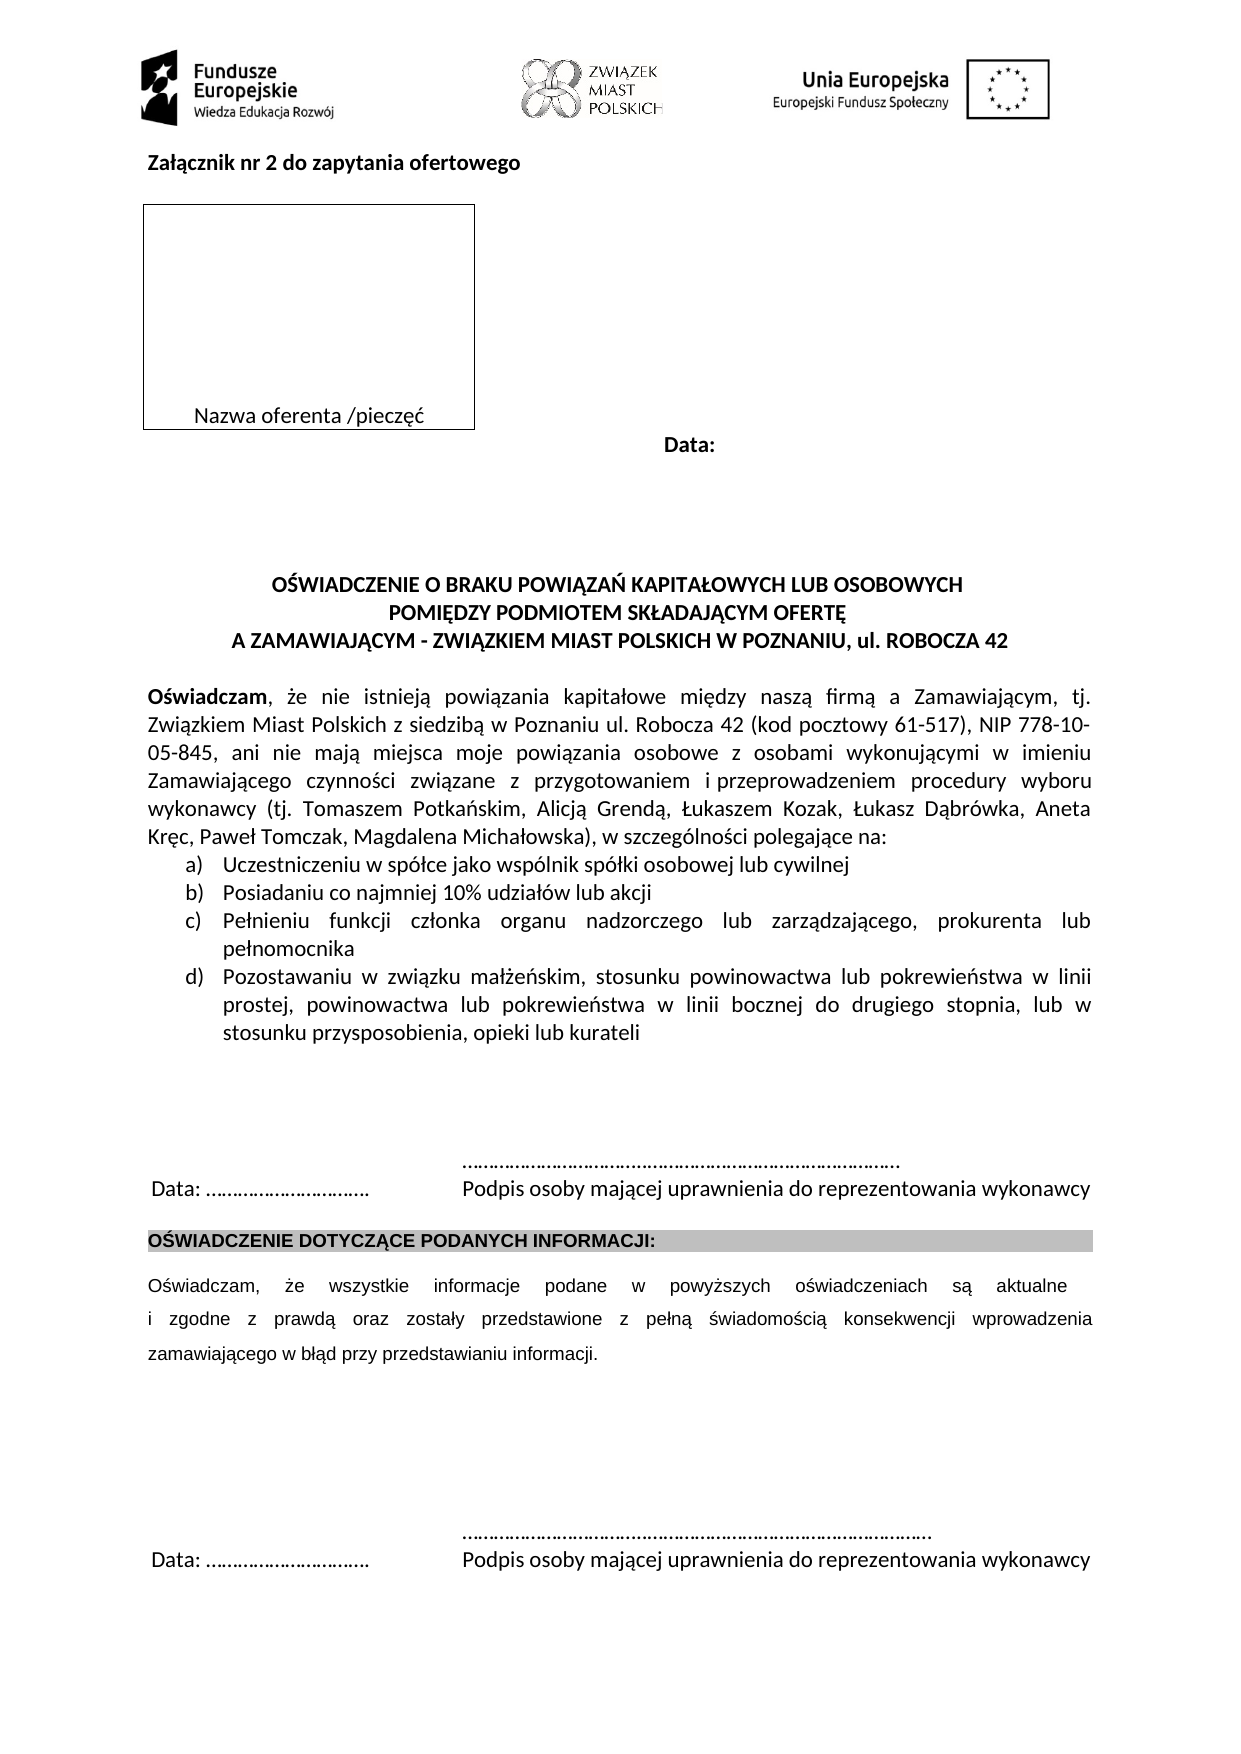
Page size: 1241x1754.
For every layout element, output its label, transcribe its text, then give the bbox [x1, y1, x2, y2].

text OŚWIADCZENIE DOTYCZĄCE PODANYCH INFORMACJI: [148, 1230, 1093, 1252]
text OŚWIADCZENIE O BRAKU POWIĄZAŃ KAPITAŁOWYCH LUB OSOBOWYCH POMIĘDZY PODMIOTEM SKŁADAJĄCYM OFERTĘ A ZAMAWIAJĄCYM - ZWIĄZKIEM MIAST POLSKICH W POZNANIU, ul. ROBOCZA 42 [148, 570, 1093, 654]
text Data: [148, 430, 1093, 458]
list Pełnieniu funkcji członka organu nadzorczego lub zarządzającego, prokurenta lub pełnomocnika [185, 906, 1093, 962]
table_header Nazwa oferenta /pieczęć [144, 205, 474, 429]
table_header Data: …………………………. [144, 1046, 455, 1202]
text Załącznik nr 2 do zapytania ofertowego [148, 148, 1093, 176]
list Posiadaniu co najmniej 10% udziałów lub akcji [185, 878, 1093, 906]
text Oświadczam, że nie istnieją powiązania kapitałowe między naszą firmą a Zamawiającym, tj. Związkiem Miast Polskich z siedzibą w Poznaniu ul. Robocza 42 (kod pocztowy 61-517), NIP 778-10-05-845, ani nie mają miejsca moje powiązania osobowe z osobami wykonującymi w imieniu Zamawiającego czynności związane z przygotowaniem i przeprowadzeniem procedury wyboru wykonawcy (tj. Tomaszem Potkańskim, Alicją Grendą, Łukaszem Kozak, Łukasz Dąbrówka, Aneta Kręc, Paweł Tomczak, Magdalena Michałowska), w szczególności polegające na: [148, 682, 1093, 850]
table_header ……………………………..……………………………………………… [455, 1418, 1111, 1545]
text Oświadczam, że wszystkie informacje podane w powyższych oświadczeniach są aktualne i zgodne z prawdą oraz zostały przedstawione z pełną świadomością konsekwencji wprowadzenia zamawiającego w błąd przy przedstawianiu informacji. [148, 1275, 1093, 1365]
table_cell Podpis osoby mającej uprawnienia do reprezentowania wykonawcy [455, 1174, 1111, 1202]
table_cell Podpis osoby mającej uprawnienia do reprezentowania wykonawcy [455, 1545, 1111, 1573]
table_header Data: …………………………. [144, 1418, 455, 1573]
table_header ……………………………..………………………………………… [455, 1046, 1111, 1174]
list Uczestniczeniu w spółce jako wspólnik spółki osobowej lub cywilnej [185, 850, 1093, 878]
list Pozostawaniu w związku małżeńskim, stosunku powinowactwa lub pokrewieństwa w linii prostej, powinowactwa lub pokrewieństwa w linii bocznej do drugiego stopnia, lub w stosunku przysposobienia, opieki lub kurateli [185, 962, 1093, 1046]
